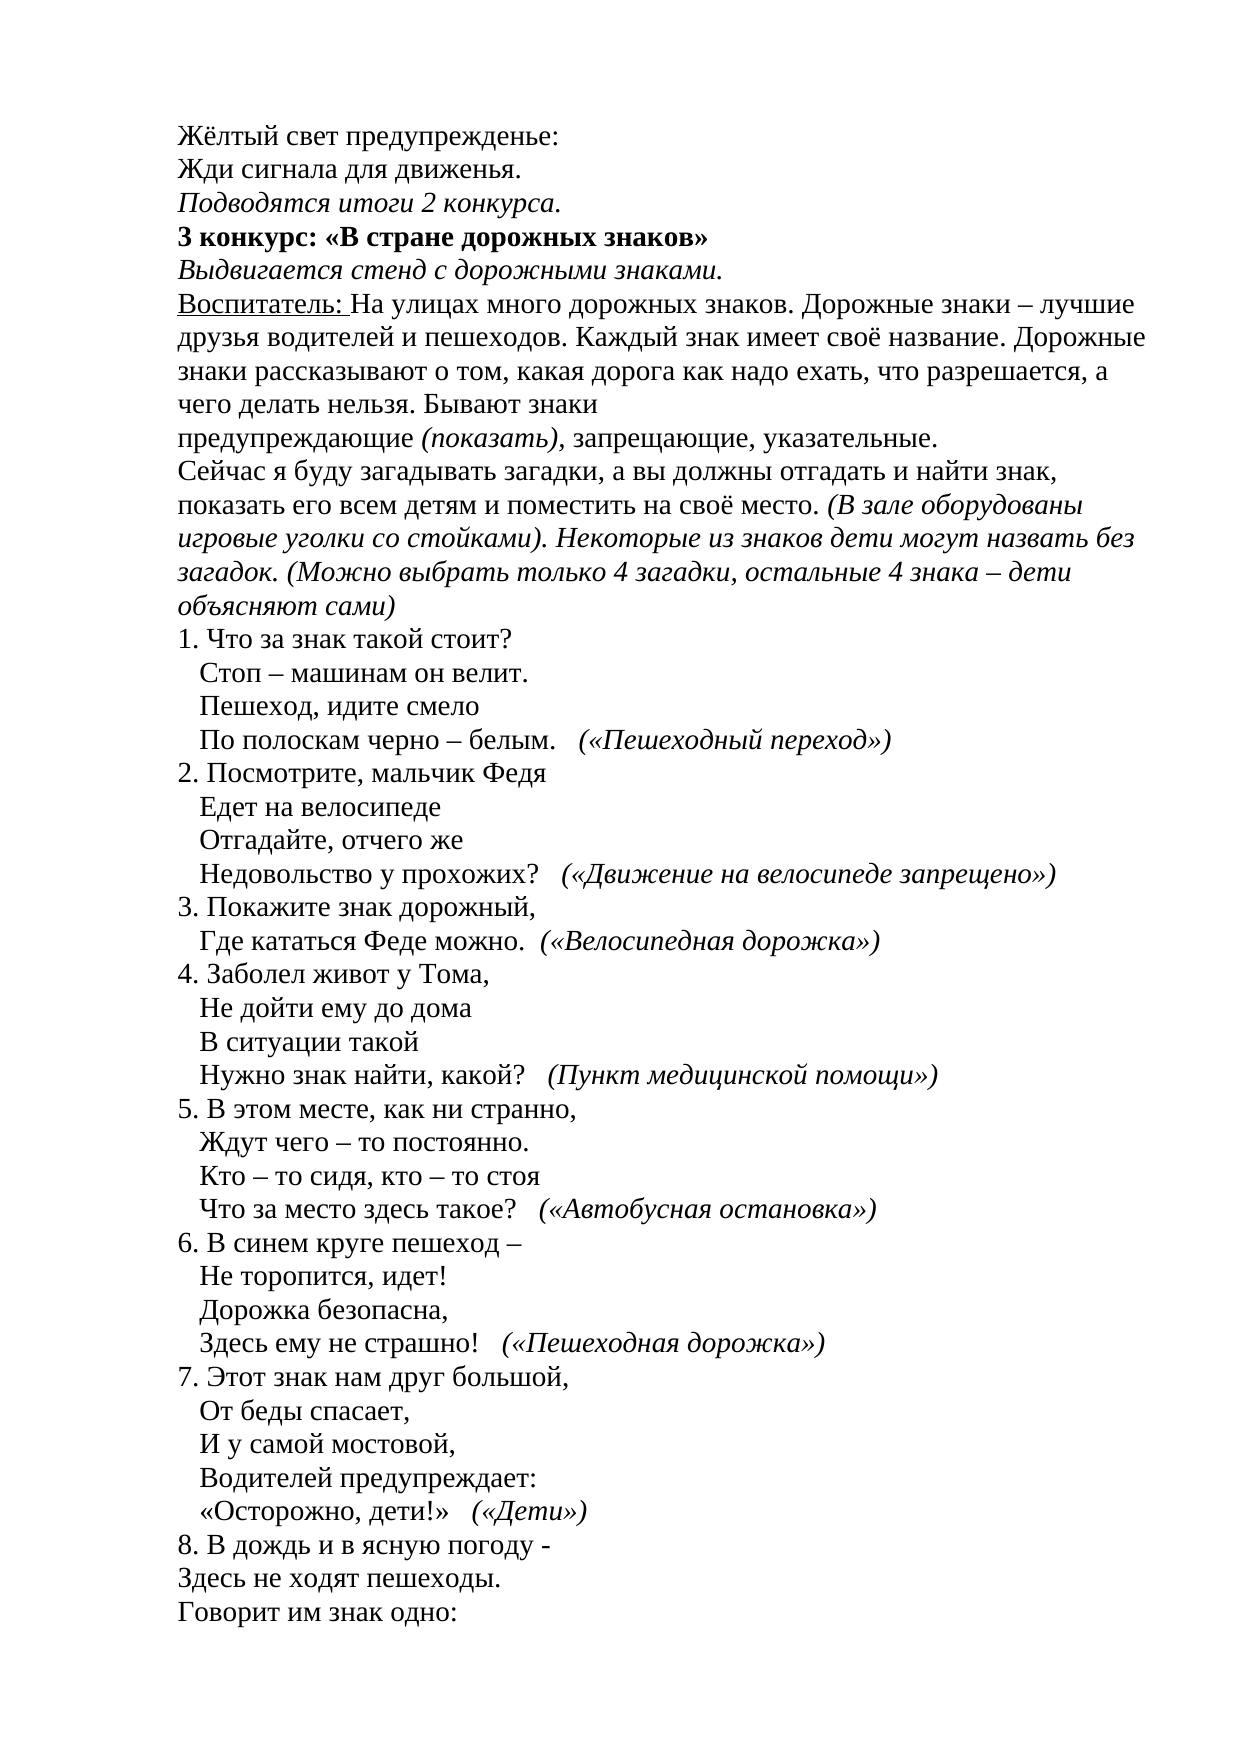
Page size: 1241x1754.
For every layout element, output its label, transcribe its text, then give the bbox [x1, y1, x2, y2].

text Подводятся итоги 2 конкурса. [177, 185, 1152, 219]
text «Осторожно, дети!» («Дети») [177, 1493, 1152, 1527]
text 5. В этом месте, как ни странно, [177, 1091, 1152, 1124]
text В ситуации такой [177, 1024, 1152, 1057]
text По полоскам черно – белым. («Пешеходный переход») [177, 722, 1152, 755]
text Что за место здесь такое? («Автобусная остановка») [177, 1191, 1152, 1225]
text Кто – то сидя, кто – то стоя [177, 1158, 1152, 1191]
text Где кататься Феде можно. («Велосипедная дорожка») [177, 923, 1152, 957]
text Здесь не ходят пешеходы. [177, 1560, 1152, 1594]
text 3 конкурс: «В стране дорожных знаков» [177, 219, 1152, 252]
text Воспитатель: На улицах много дорожных знаков. Дорожные знаки – лучшие друзья водителей и пешеходов. Каждый знак имеет своё название. Дорожные знаки рассказывают о том, какая дорога как надо ехать, что разрешается, а чего делать нельзя. Бывают знаки предупреждающие (показать), запрещающие, указательные. [177, 286, 1152, 453]
text Не дойти ему до дома [177, 990, 1152, 1024]
text 6. В синем круге пешеход – [177, 1225, 1152, 1258]
text Водителей предупреждает: [177, 1460, 1152, 1493]
text Стоп – машинам он велит. [177, 655, 1152, 688]
text Пешеход, идите смело [177, 688, 1152, 722]
text Жёлтый свет предупрежденье: [177, 118, 1152, 152]
text Дорожка безопасна, [177, 1292, 1152, 1326]
text 7. Этот знак нам друг большой, [177, 1359, 1152, 1393]
text Нужно знак найти, какой? (Пункт медицинской помощи») [177, 1057, 1152, 1091]
text 8. В дождь и в ясную погоду - [177, 1527, 1152, 1560]
text 4. Заболел живот у Тома, [177, 957, 1152, 990]
text От беды спасает, [177, 1393, 1152, 1426]
text Отгадайте, отчего же [177, 822, 1152, 856]
text Сейчас я буду загадывать загадки, а вы должны отгадать и найти знак, показать его всем детям и поместить на своё место. (В зале оборудованы игровые уголки со стойками). Некоторые из знаков дети могут назвать без загадок. (Можно выбрать только 4 загадки, остальные 4 знака – дети объясняют сами) [177, 453, 1152, 621]
text Недовольство у прохожих? («Движение на велосипеде запрещено») [177, 856, 1152, 889]
text 2. Посмотрите, мальчик Федя [177, 755, 1152, 789]
text Жди сигнала для движенья. [177, 152, 1152, 185]
text 1. Что за знак такой стоит? [177, 621, 1152, 655]
text 3. Покажите знак дорожный, [177, 889, 1152, 923]
text Едет на велосипеде [177, 789, 1152, 822]
text Выдвигается стенд с дорожными знаками. [177, 252, 1152, 286]
text И у самой мостовой, [177, 1426, 1152, 1460]
text Говорит им знак одно: [177, 1594, 1152, 1627]
text Ждут чего – то постоянно. [177, 1124, 1152, 1158]
text Не торопится, идет! [177, 1258, 1152, 1292]
text Здесь ему не страшно! («Пешеходная дорожка») [177, 1326, 1152, 1359]
